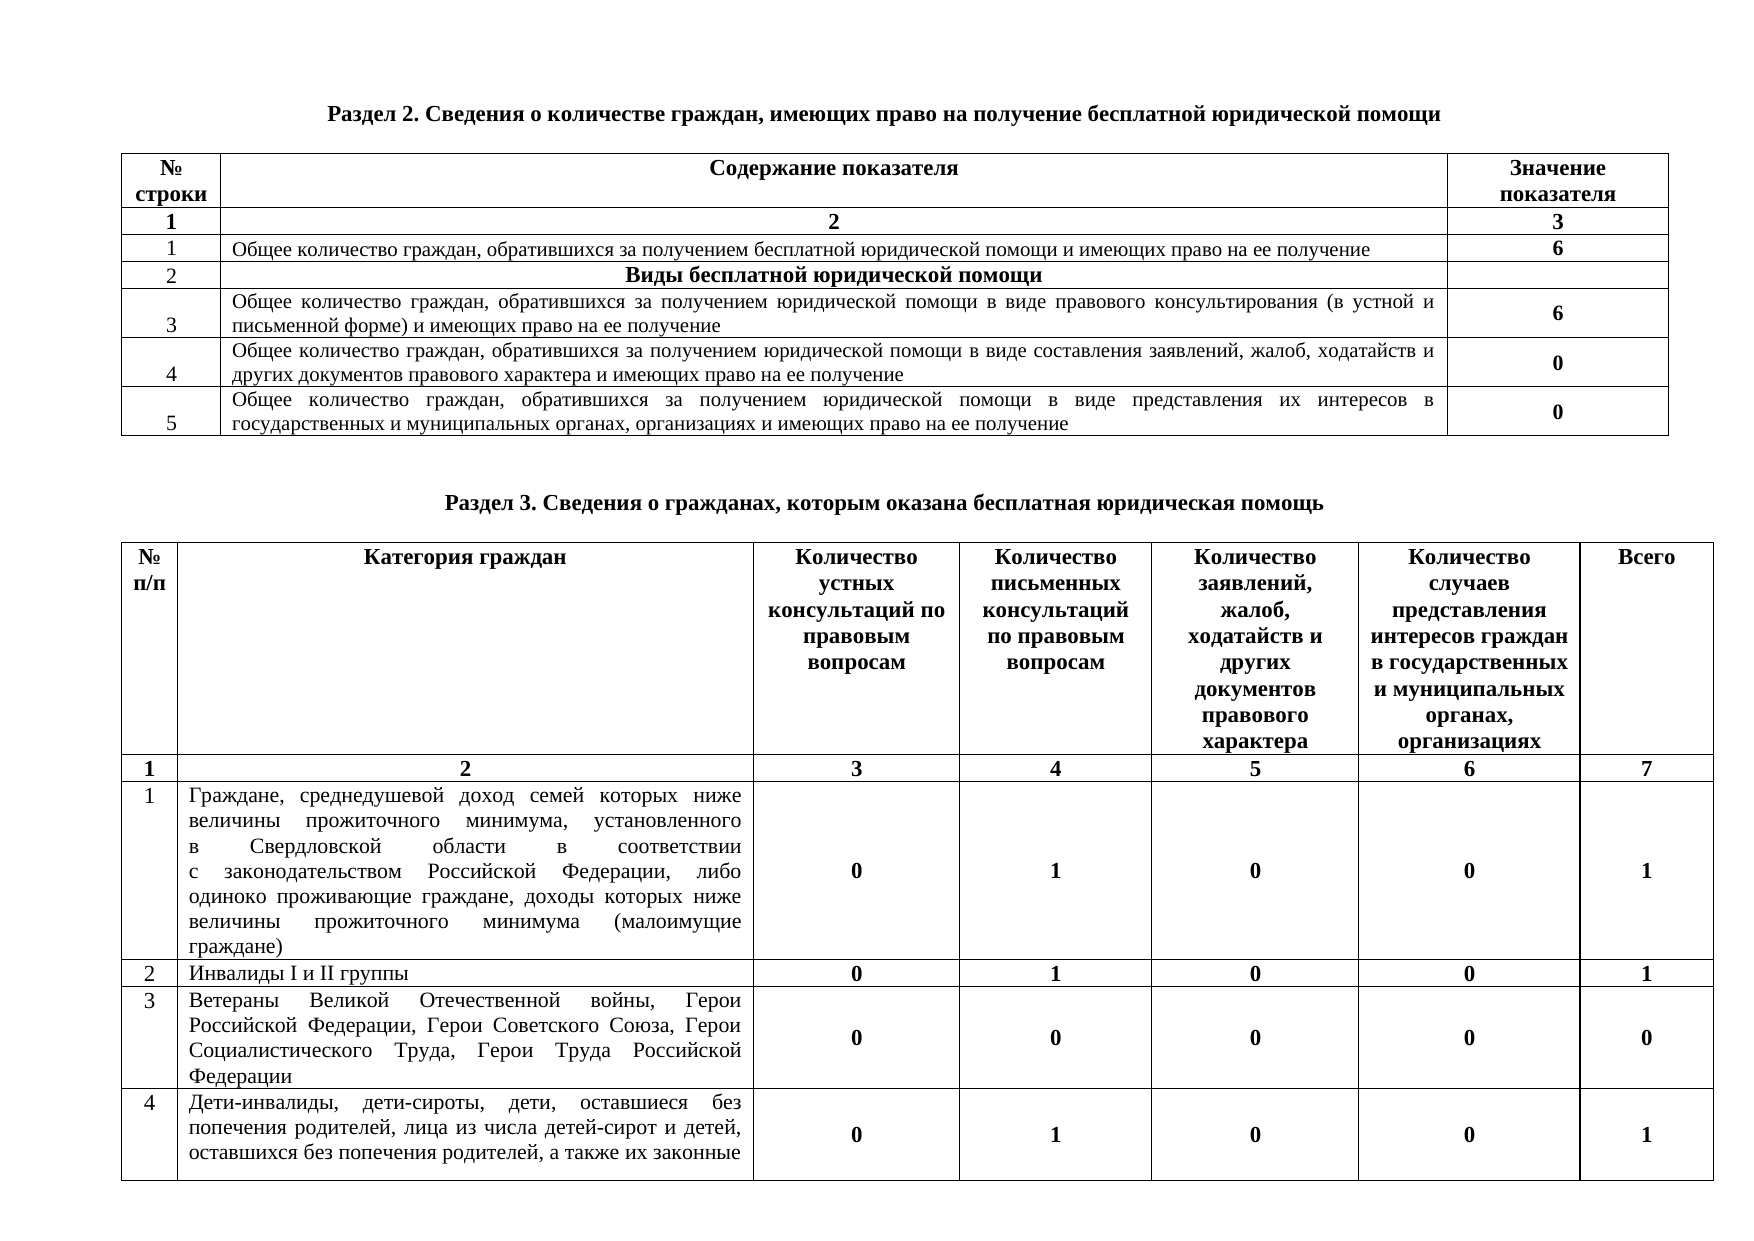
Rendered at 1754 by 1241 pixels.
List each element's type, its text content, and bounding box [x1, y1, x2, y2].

table_cell 0 [754, 1089, 959, 1180]
table_cell 0 [1359, 960, 1579, 986]
table_cell 0 [1152, 987, 1358, 1088]
table_cell 0 [1359, 987, 1579, 1088]
table_cell 0 [1448, 338, 1668, 386]
table_cell 5 [1152, 755, 1358, 781]
table_cell 0 [754, 782, 959, 959]
table_cell 6 [1448, 235, 1668, 261]
table_cell 1 [1581, 960, 1713, 986]
table_header Количество устных консультаций по правовым вопросам [754, 543, 959, 754]
table_cell 4 [122, 338, 220, 386]
table_cell Общее количество граждан, обратившихся за получением юридической помощи в виде правового консультирования (в устной и письменной форме) и имеющих право на ее получение [221, 289, 1447, 337]
table_cell 0 [1359, 1089, 1579, 1180]
table_cell 2 [122, 960, 177, 986]
table_cell 1 [122, 208, 220, 234]
table_cell Общее количество граждан, обратившихся за получением бесплатной юридической помощи и имеющих право на ее получение [221, 235, 1447, 261]
table_header № п/п [122, 543, 177, 754]
table_cell 0 [1152, 1089, 1358, 1180]
table_cell [1448, 262, 1668, 288]
table_cell 0 [1448, 387, 1668, 435]
table_header № строки [122, 154, 220, 207]
table_header Содержание показателя [221, 154, 1447, 207]
table_cell 4 [960, 755, 1151, 781]
table_cell Граждане, среднедушевой доход семей которых ниже величины прожиточного минимума, установленного в Свердловской области в соответствии с законодательством Российской Федерации, либо одиноко проживающие граждане, доходы которых ниже величины прожиточного минимума (малоимущие граждане) [178, 782, 753, 959]
table_header Всего [1581, 543, 1713, 754]
table_cell 2 [178, 755, 753, 781]
table_cell Общее количество граждан, обратившихся за получением юридической помощи в виде представления их интересов в государственных и муниципальных органах, организациях и имеющих право на ее получение [221, 387, 1447, 435]
table_cell Общее количество граждан, обратившихся за получением юридической помощи в виде составления заявлений, жалоб, ходатайств и других документов правового характера и имеющих право на ее получение [221, 338, 1447, 386]
table_cell 2 [221, 208, 1447, 234]
table_cell 0 [1359, 782, 1579, 959]
table_cell 3 [122, 987, 177, 1088]
table_cell 3 [122, 289, 220, 337]
table_cell 1 [960, 960, 1151, 986]
table_cell 0 [1581, 987, 1713, 1088]
table_cell 1 [1581, 782, 1713, 959]
table_cell 1 [960, 782, 1151, 959]
table_cell Виды бесплатной юридической помощи [221, 262, 1447, 288]
table_header Количество заявлений, жалоб, ходатайств и других документов правового характера [1152, 543, 1358, 754]
text Раздел 2. Сведения о количестве граждан, имеющих право на получение бесплатной юридической помощи [133, 100, 1636, 127]
table_cell 5 [122, 387, 220, 435]
table_cell 3 [754, 755, 959, 781]
table_cell 1 [122, 782, 177, 959]
text Раздел 3. Сведения о гражданах, которым оказана бесплатная юридическая помощь [133, 489, 1636, 516]
table_cell 7 [1581, 755, 1713, 781]
table_header Значение показателя [1448, 154, 1668, 207]
table_cell 1 [122, 755, 177, 781]
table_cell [178, 1089, 753, 1180]
table_cell 6 [1359, 755, 1579, 781]
table_header Категория граждан [178, 543, 753, 754]
table_cell 2 [122, 262, 220, 288]
table_cell 1 [1581, 1089, 1713, 1180]
table_cell Ветераны Великой Отечественной войны, Герои Российской Федерации, Герои Советского Союза, Герои Социалистического Труда, Герои Труда Российской Федерации [178, 987, 753, 1088]
table_cell 0 [960, 987, 1151, 1088]
table_cell 6 [1448, 289, 1668, 337]
table_cell 1 [960, 1089, 1151, 1180]
table_cell 3 [1448, 208, 1668, 234]
table_cell 0 [1152, 960, 1358, 986]
table_header Количество письменных консультаций по правовым вопросам [960, 543, 1151, 754]
table_cell 0 [754, 960, 959, 986]
table_cell 1 [122, 235, 220, 261]
table_cell Инвалиды I и II группы [178, 960, 753, 986]
table_header Количество случаев представления интересов граждан в государственных и муниципальных органах, организациях [1359, 543, 1579, 754]
table_cell 0 [754, 987, 959, 1088]
table_cell 0 [1152, 782, 1358, 959]
table_cell 4 [122, 1089, 177, 1180]
